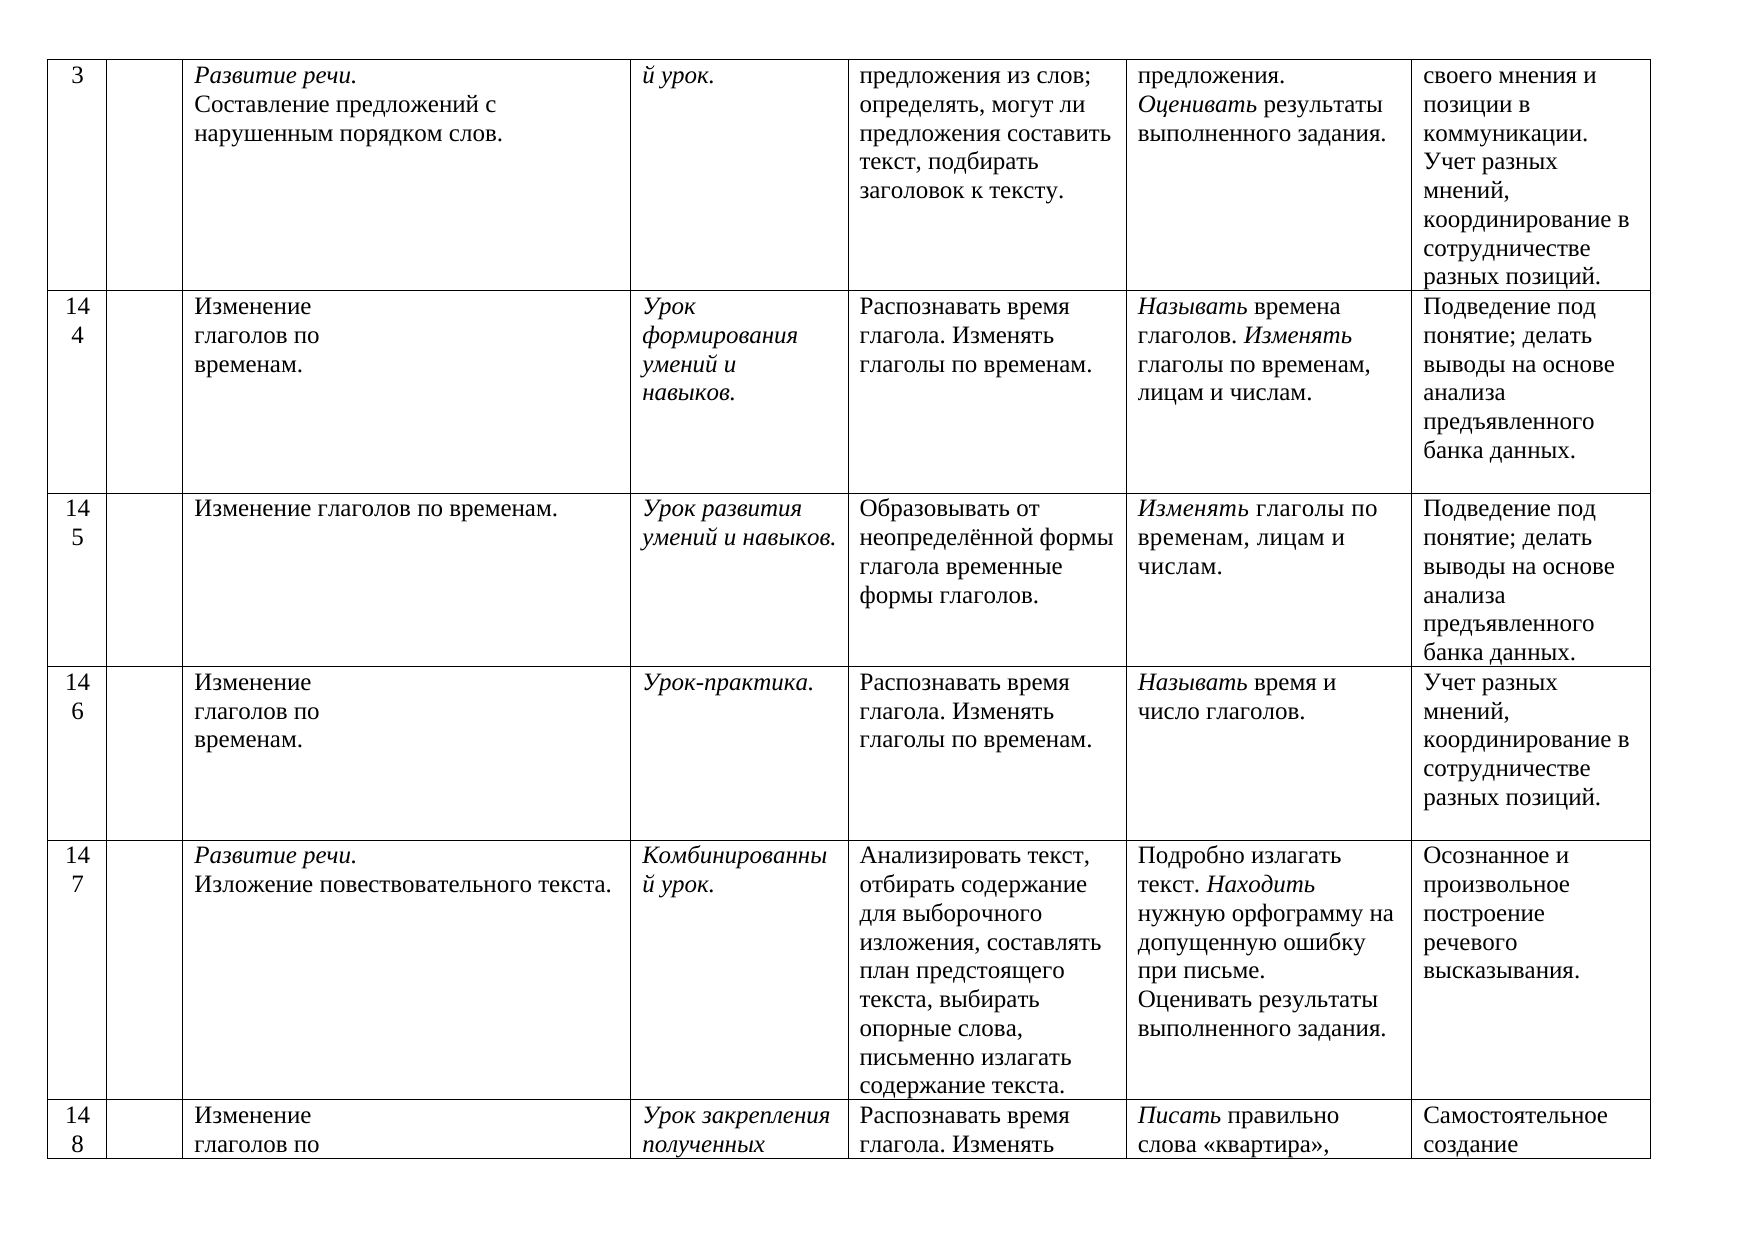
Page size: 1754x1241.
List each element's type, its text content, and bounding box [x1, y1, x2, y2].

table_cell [631, 1100, 848, 1158]
table_cell Называть времена глаголов. Изменять глаголы по временам, лицам и числам. [1127, 291, 1411, 492]
table_cell Учет разных мнений, координирование в сотрудничестве разных позиций. [1412, 667, 1650, 839]
table_cell Урок формирования умений и навыков. [631, 291, 848, 492]
table_cell Распознавать время глагола. Изменять глаголы по временам. [849, 291, 1126, 492]
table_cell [183, 60, 630, 290]
table_cell [107, 291, 182, 492]
table_cell [107, 494, 182, 666]
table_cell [631, 60, 848, 290]
table_cell 146 [48, 667, 106, 839]
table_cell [1412, 1100, 1650, 1158]
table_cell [1127, 60, 1411, 290]
table_cell [107, 60, 182, 290]
table_cell Образовывать от неопределённой формы глагола временные формы глаголов. [849, 494, 1126, 666]
table_cell 147 [48, 841, 106, 1099]
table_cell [849, 60, 1126, 290]
table_cell Подведение под понятие; делать выводы на основе анализа предъявленного банка данных. [1412, 494, 1650, 666]
table_cell Урок развития умений и навыков. [631, 494, 848, 666]
table_cell Называть время и число глаголов. [1127, 667, 1411, 839]
table_cell 143 [48, 60, 106, 290]
table_cell Урок-практика. [631, 667, 848, 839]
table_cell Подведение под понятие; делать выводы на основе анализа предъявленного банка данных. [1412, 291, 1650, 492]
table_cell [849, 1100, 1126, 1158]
table_cell Осознанное и произвольное построение речевого высказывания. [1412, 841, 1650, 1099]
table_cell Развитие речи. Изложение повествовательного текста. [183, 841, 630, 1099]
table_cell 145 [48, 494, 106, 666]
table_cell [107, 667, 182, 839]
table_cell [183, 1100, 630, 1158]
table_cell [107, 841, 182, 1099]
table_cell Распознавать время глагола. Изменять глаголы по временам. [849, 667, 1126, 839]
table_cell [107, 1100, 182, 1158]
table_cell Подробно излагать текст. Находить нужную орфограмму на допущенную ошибку при письме. Оценивать результаты выполненного задания. [1127, 841, 1411, 1099]
table_cell Изменение глаголов по временам. [183, 667, 630, 839]
table_cell 148 [48, 1100, 106, 1158]
table_cell Комбинированный урок. [631, 841, 848, 1099]
table_cell Изменять глаголы по временам, лицам и числам. [1127, 494, 1411, 666]
table_cell Изменение глаголов по временам. [183, 291, 630, 492]
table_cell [1127, 1100, 1411, 1158]
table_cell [1412, 60, 1650, 290]
table_cell Анализировать текст, отбирать содержание для выборочного изложения, составлять план предстоящего текста, выбирать опорные слова, письменно излагать содержание текста. [849, 841, 1126, 1099]
table_cell Изменение глаголов по временам. [183, 494, 630, 666]
table_cell 144 [48, 291, 106, 492]
